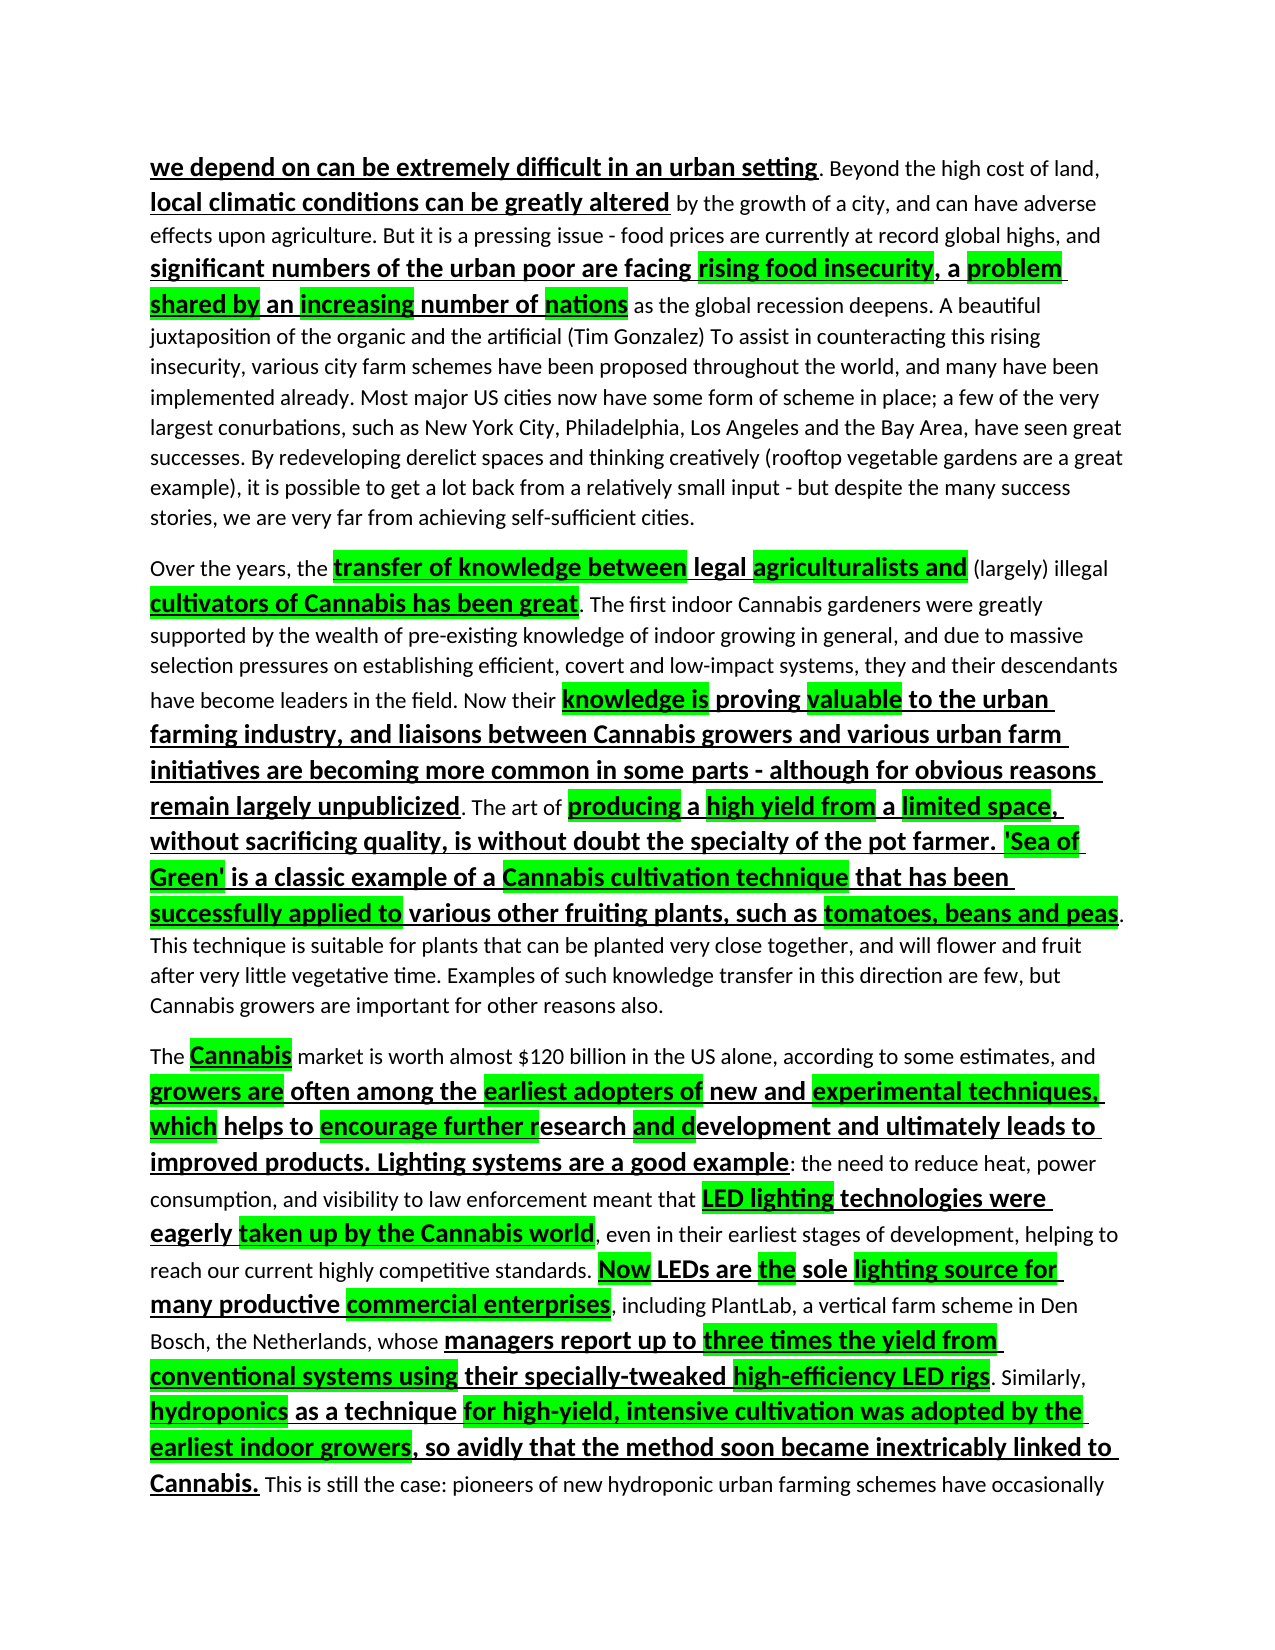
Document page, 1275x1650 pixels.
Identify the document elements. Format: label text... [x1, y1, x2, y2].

text Over the years, the transfer of knowledge between legal agriculturalists and (largely) illegal cultivators of Cannabis has been great. The first indoor Cannabis gardeners were greatly supported by the wealth of pre-existing knowledge of indoor growing in general, and due to massive selection pressures on establishing efficient, covert and low-impact systems, they and their descendants have become leaders in the field. Now their knowledge is proving valuable to the urban farming industry, and liaisons between Cannabis growers and various urban farm initiatives are becoming more common in some parts - although for obvious reasons remain largely unpublicized. The art of producing a high yield from a limited space, without sacrificing quality, is without doubt the specialty of the pot farmer. 'Sea of Green' is a classic example of a Cannabis cultivation technique that has been successfully applied to various other fruiting plants, such as tomatoes, beans and peas. This technique is suitable for plants that can be planted very close together, and will flower and fruit after very little vegetative time. Examples of such knowledge transfer in this direction are few, but Cannabis growers are important for other reasons also. [150, 550, 1125, 1019]
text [150, 1038, 1125, 1499]
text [150, 150, 1125, 532]
